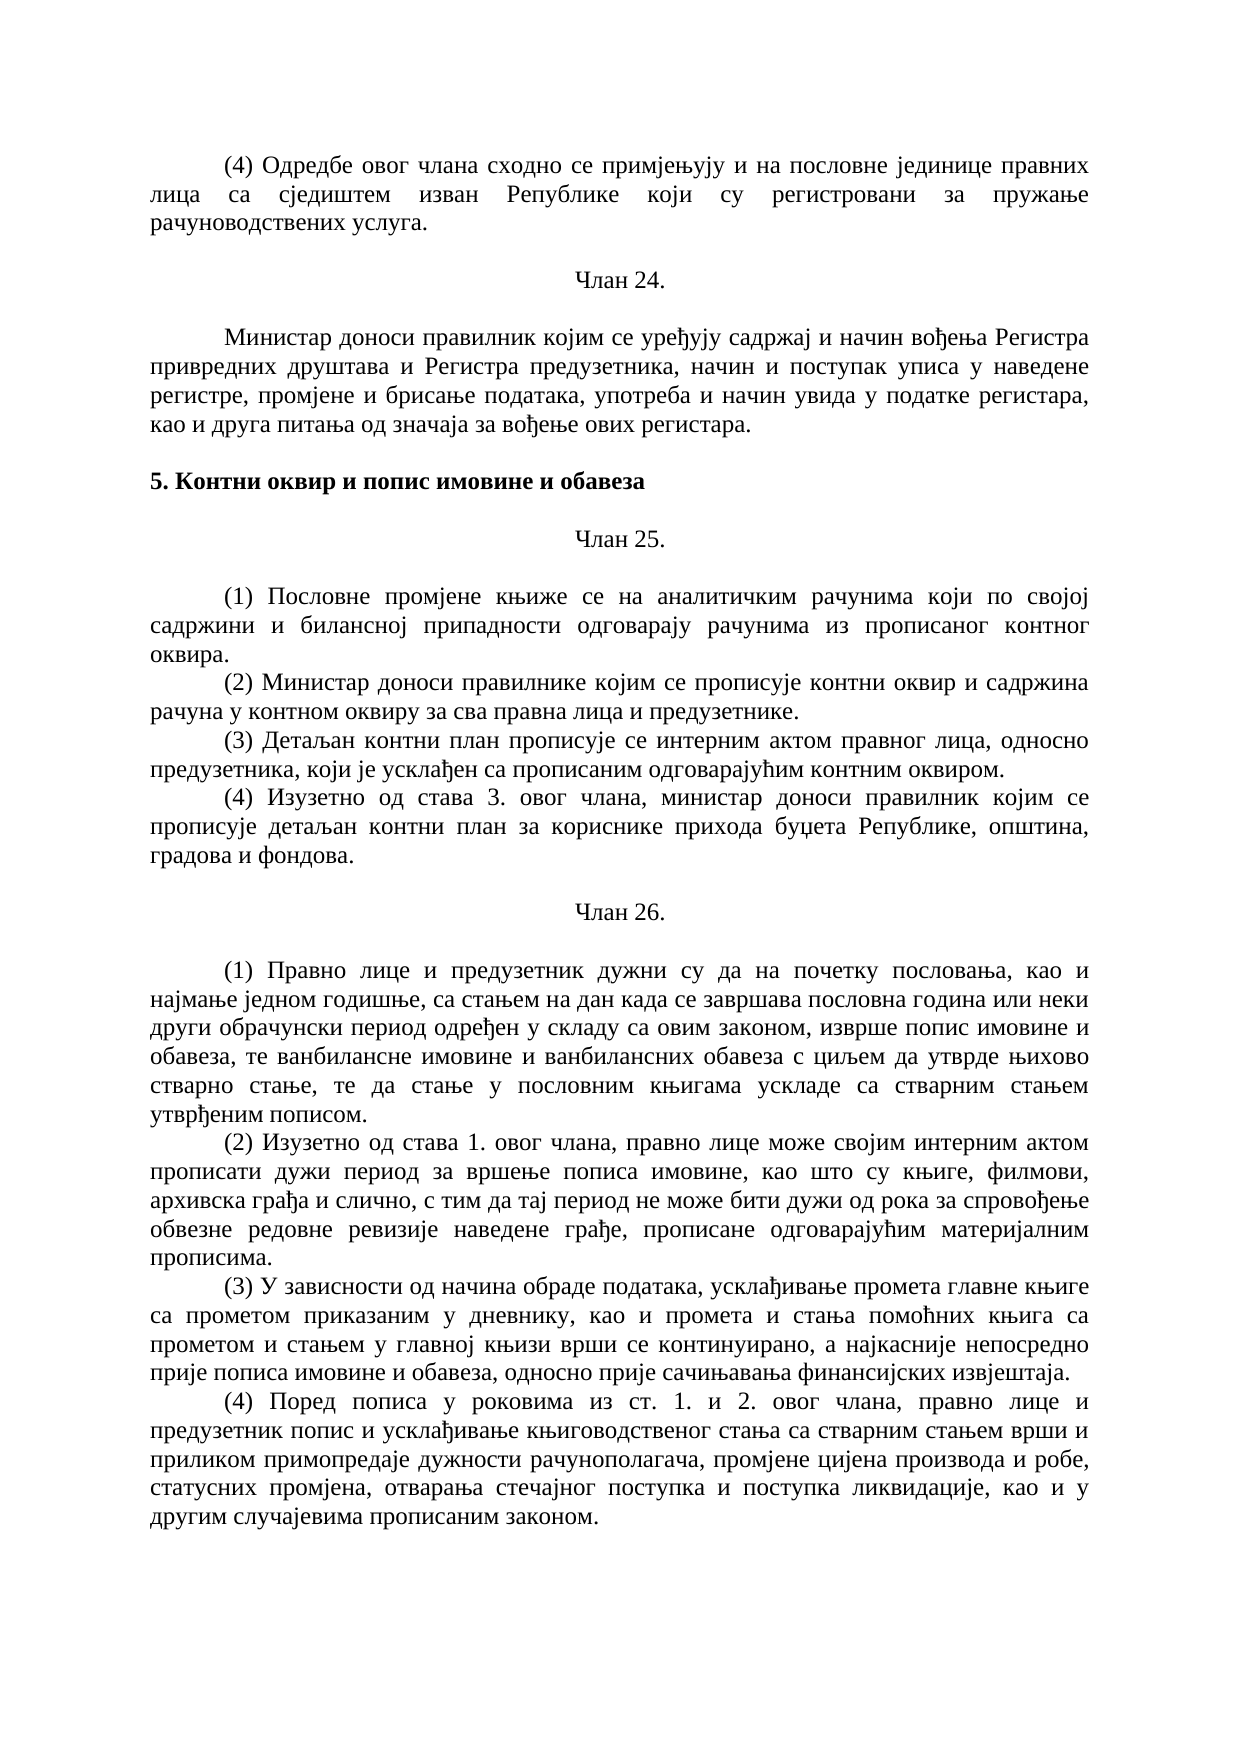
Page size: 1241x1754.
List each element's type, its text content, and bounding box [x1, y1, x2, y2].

text Члан 26. [150, 897, 1090, 926]
text (1) Правно лице и предузетник дужни су да на почетку пословања, као и најмање једном годишње, са стањем на дан када се завршава пословна година или неки други обрачунски период одређен у складу са овим законом, изврше попис имовине и обавеза, те ванбилансне имовине и ванбилансних обавеза с циљем да утврде њихово стварно стање, те да стање у пословним књигама ускладе са стварним стањем утврђеним пописом. [150, 955, 1090, 1127]
text (1) Пословне промјене књиже се на аналитичким рачунима који по својој садржини и билансној припадности одговарају рачунима из прописаног контног оквира. [150, 581, 1090, 667]
text (4) Поред пописа у роковима из ст. 1. и 2. овог члана, правно лице и предузетник попис и усклађивање књиговодственог стања са стварним стањем врши и приликом примопредаје дужности рачунополагача, промјене цијена производа и робе, статусних промјена, отварања стечајног поступка и поступка ликвидације, као и у другим случајевима прописаним законом. [150, 1386, 1090, 1530]
text (4) Изузетно од става 3. овог члана, министар доноси правилник којим се прописује детаљан контни план за кориснике прихода буџета Републике, општина, градова и фондова. [150, 782, 1090, 869]
text (2) Изузетно од става 1. овог члана, правно лице може својим интерним актом прописати дужи период за вршење пописа имовине, као што су књиге, филмови, архивска грађа и слично, с тим да тај период не може бити дужи од рока за спровођење обвезне редовне ревизије наведене грађе, прописане одговарајућим материјалним прописима. [150, 1127, 1090, 1271]
text Министар доноси правилник којим се уређују садржај и начин вођења Регистра привредних друштава и Регистра предузетника, начин и поступак уписа у наведене регистре, промјене и брисање података, употреба и начин увида у податке регистара, као и друга питања од значаја за вођење ових регистара. [150, 322, 1090, 437]
list Члан 25. [150, 524, 1090, 552]
text 5. Контни оквир и попис имовине и обавеза [150, 466, 1090, 495]
text (2) Министар доноси правилнике којим се прописује контни оквир и садржина рачуна у контном оквиру за сва правна лица и предузетнике. [150, 667, 1090, 725]
text Члан 24. [150, 265, 1090, 294]
text (3) Детаљан контни план прописује се интерним актом правног лица, односно предузетника, који је усклађен са прописаним одговарајућим контним оквиром. [150, 725, 1090, 782]
text (4) Одредбе овог члана сходно се примјењују и на пословне јединице правних лица са сједиштем изван Републике који су регистровани за пружање рачуноводствених услуга. [150, 150, 1090, 236]
text (3) У зависности од начина обраде података, усклађивање промета главне књиге са прометом приказаним у дневнику, као и промета и стања помоћних књига са прометом и стањем у главној књизи врши се континуирано, а најкасније непосредно прије пописа имовине и обавеза, односно прије сачињавања финансијских извјештаја. [150, 1271, 1090, 1386]
